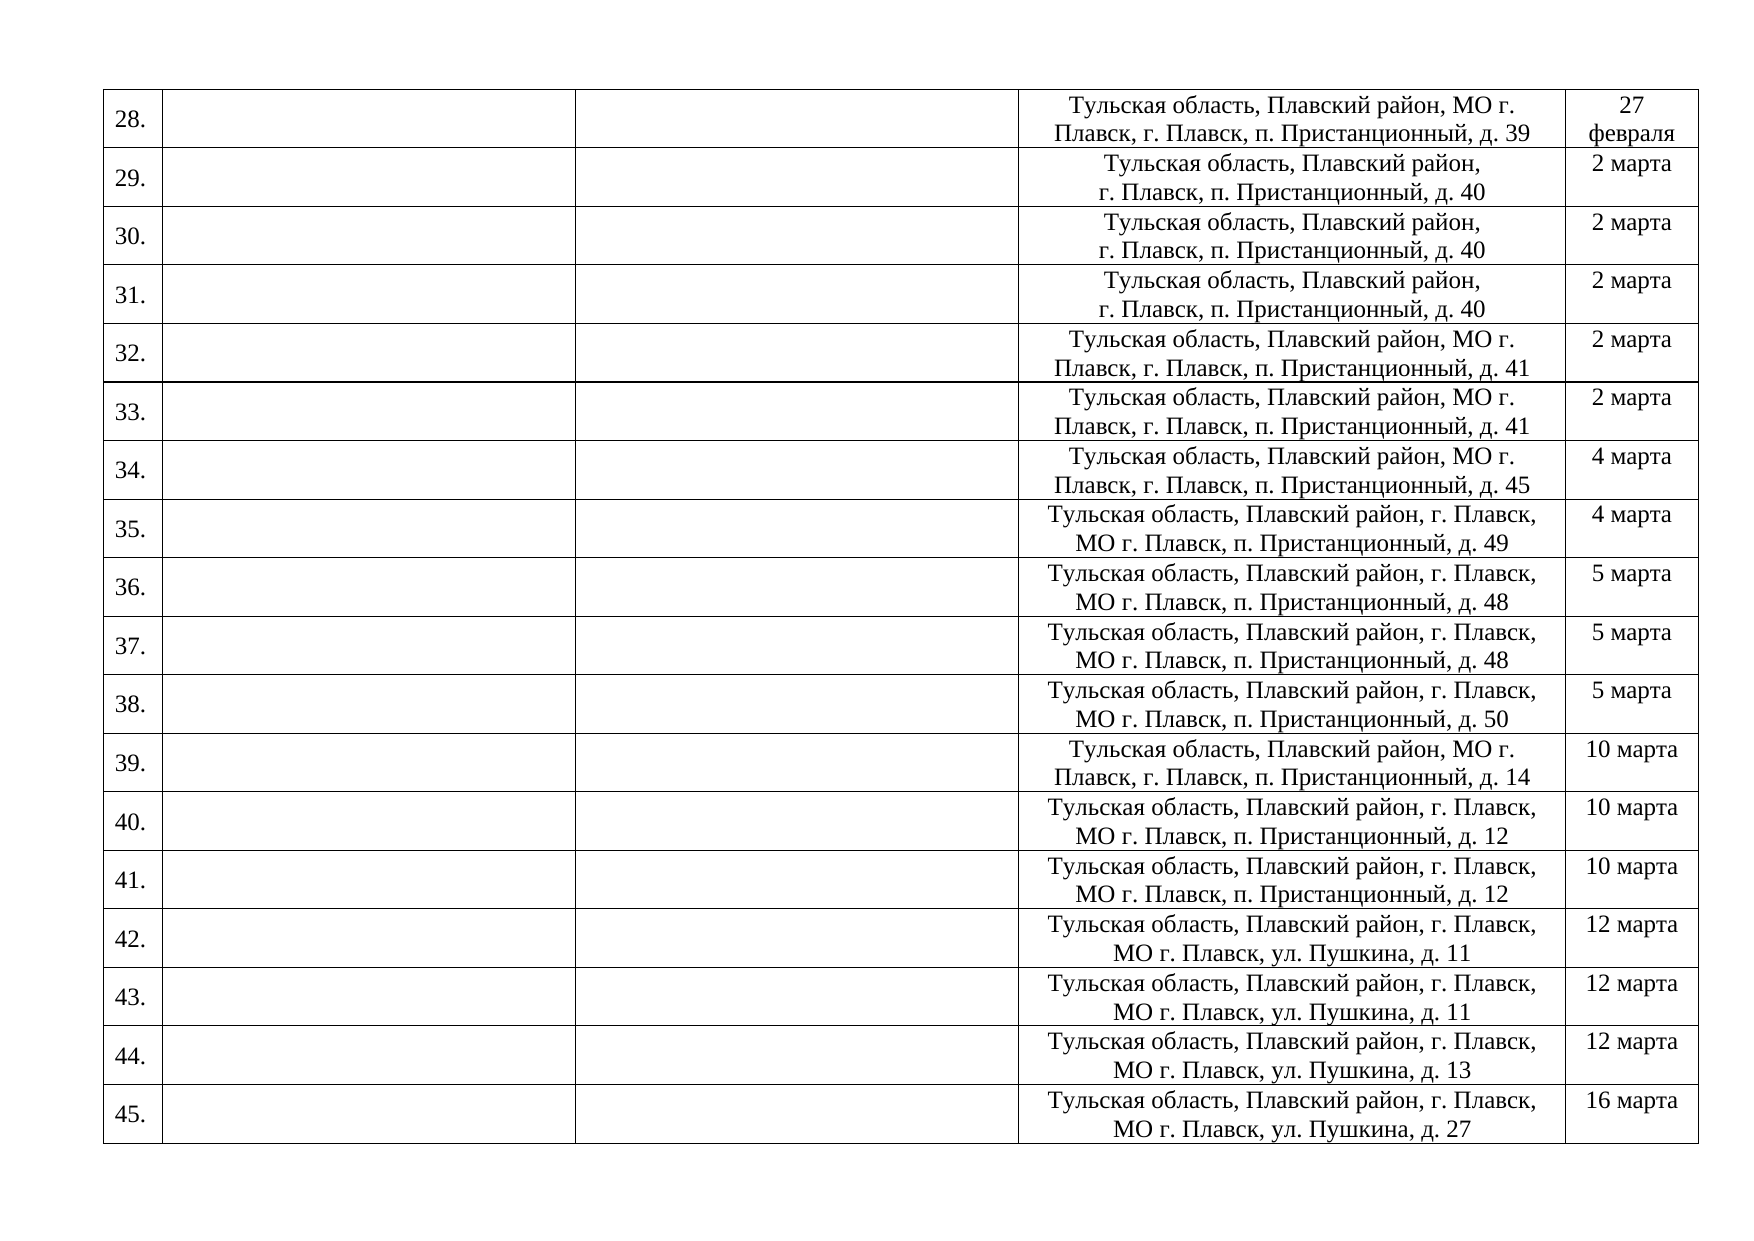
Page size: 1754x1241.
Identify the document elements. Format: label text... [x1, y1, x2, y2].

table_cell [576, 90, 1018, 147]
table_cell [576, 675, 1018, 733]
table_cell [163, 734, 575, 791]
table_cell [104, 148, 162, 206]
table_cell Тульская область, Плавский район, г. Плавск, МО г. Плавск, п. Пристанционный, д. 12 [1019, 851, 1565, 908]
table_cell [163, 675, 575, 733]
table_cell [576, 148, 1018, 206]
table_cell [576, 500, 1018, 557]
table_cell 4 марта [1566, 441, 1698, 498]
table_cell [104, 734, 162, 791]
table_cell 5 марта [1566, 558, 1698, 616]
table_cell 12 марта [1566, 909, 1698, 967]
table_cell [163, 324, 575, 381]
table_cell [576, 734, 1018, 791]
table_cell 2 марта [1566, 207, 1698, 264]
table_cell [104, 500, 162, 557]
table_cell [576, 558, 1018, 616]
table_cell [163, 500, 575, 557]
table_cell Тульская область, Плавский район, г. Плавск, МО г. Плавск, п. Пристанционный, д. 48 [1019, 617, 1565, 674]
table_cell [163, 851, 575, 908]
table_cell 4 марта [1566, 500, 1698, 557]
table_cell [576, 968, 1018, 1025]
table_cell [163, 1026, 575, 1084]
table_cell [104, 265, 162, 323]
table_cell [104, 1026, 162, 1084]
table_cell [576, 851, 1018, 908]
table_cell Тульская область, Плавский район, МО г. Плавск, г. Плавск, п. Пристанционный, д. 41 [1019, 383, 1565, 440]
table_cell [576, 265, 1018, 323]
table_cell [576, 617, 1018, 674]
table_cell [104, 675, 162, 733]
table_cell [163, 441, 575, 498]
table_cell [576, 324, 1018, 381]
table_cell Тульская область, Плавский район, г. Плавск, п. Пристанционный, д. 40 [1019, 148, 1565, 206]
table_cell [576, 441, 1018, 498]
table_cell [104, 90, 162, 147]
table_cell [104, 558, 162, 616]
table_cell Тульская область, Плавский район, г. Плавск, МО г. Плавск, ул. Пушкина, д. 27 [1019, 1085, 1565, 1142]
table_cell [163, 617, 575, 674]
table_cell 5 марта [1566, 617, 1698, 674]
table_cell 10 марта [1566, 851, 1698, 908]
table_cell [104, 851, 162, 908]
table_cell [163, 148, 575, 206]
table_cell 10 марта [1566, 792, 1698, 850]
table_cell 16 марта [1566, 1085, 1698, 1142]
table_cell Тульская область, Плавский район, МО г. Плавск, г. Плавск, п. Пристанционный, д. 39 [1019, 90, 1565, 147]
table_cell [104, 617, 162, 674]
table_cell 2 марта [1566, 265, 1698, 323]
table_cell Тульская область, Плавский район, МО г. Плавск, г. Плавск, п. Пристанционный, д. 14 [1019, 734, 1565, 791]
table_cell 2 марта [1566, 148, 1698, 206]
table_cell 12 марта [1566, 968, 1698, 1025]
table_cell [576, 1085, 1018, 1142]
table_cell [104, 324, 162, 381]
table_cell [104, 383, 162, 440]
table_cell [104, 207, 162, 264]
table_cell [163, 265, 575, 323]
table_cell [576, 207, 1018, 264]
table_cell Тульская область, Плавский район, г. Плавск, МО г. Плавск, ул. Пушкина, д. 11 [1019, 968, 1565, 1025]
table_cell [163, 90, 575, 147]
table_cell [104, 1085, 162, 1142]
table_cell [163, 909, 575, 967]
table_cell [163, 558, 575, 616]
table_cell 5 марта [1566, 675, 1698, 733]
table_cell Тульская область, Плавский район, г. Плавск, п. Пристанционный, д. 40 [1019, 265, 1565, 323]
table_cell [576, 909, 1018, 967]
table_cell Тульская область, Плавский район, г. Плавск, МО г. Плавск, ул. Пушкина, д. 13 [1019, 1026, 1565, 1084]
table_cell Тульская область, Плавский район, МО г. Плавск, г. Плавск, п. Пристанционный, д. 41 [1019, 324, 1565, 381]
table_cell Тульская область, Плавский район, г. Плавск, МО г. Плавск, п. Пристанционный, д. 50 [1019, 675, 1565, 733]
table_cell [576, 383, 1018, 440]
table_cell Тульская область, Плавский район, г. Плавск, МО г. Плавск, п. Пристанционный, д. 49 [1019, 500, 1565, 557]
table_cell 2 марта [1566, 383, 1698, 440]
table_cell 12 марта [1566, 1026, 1698, 1084]
table_cell [163, 968, 575, 1025]
table_cell [104, 441, 162, 498]
table_cell [163, 207, 575, 264]
table_cell [104, 909, 162, 967]
table_cell [104, 792, 162, 850]
table_cell Тульская область, Плавский район, МО г. Плавск, г. Плавск, п. Пристанционный, д. 45 [1019, 441, 1565, 498]
table_cell Тульская область, Плавский район, г. Плавск, МО г. Плавск, п. Пристанционный, д. 12 [1019, 792, 1565, 850]
table_cell Тульская область, Плавский район, г. Плавск, п. Пристанционный, д. 40 [1019, 207, 1565, 264]
table_cell [576, 1026, 1018, 1084]
table_cell [163, 792, 575, 850]
table_cell 10 марта [1566, 734, 1698, 791]
table_cell 2 марта [1566, 324, 1698, 381]
table_cell Тульская область, Плавский район, г. Плавск, МО г. Плавск, ул. Пушкина, д. 11 [1019, 909, 1565, 967]
table_cell 27 февраля [1566, 90, 1698, 147]
table_cell [104, 968, 162, 1025]
table_cell [163, 383, 575, 440]
table_cell Тульская область, Плавский район, г. Плавск, МО г. Плавск, п. Пристанционный, д. 48 [1019, 558, 1565, 616]
table_cell [576, 792, 1018, 850]
table_cell [163, 1085, 575, 1142]
